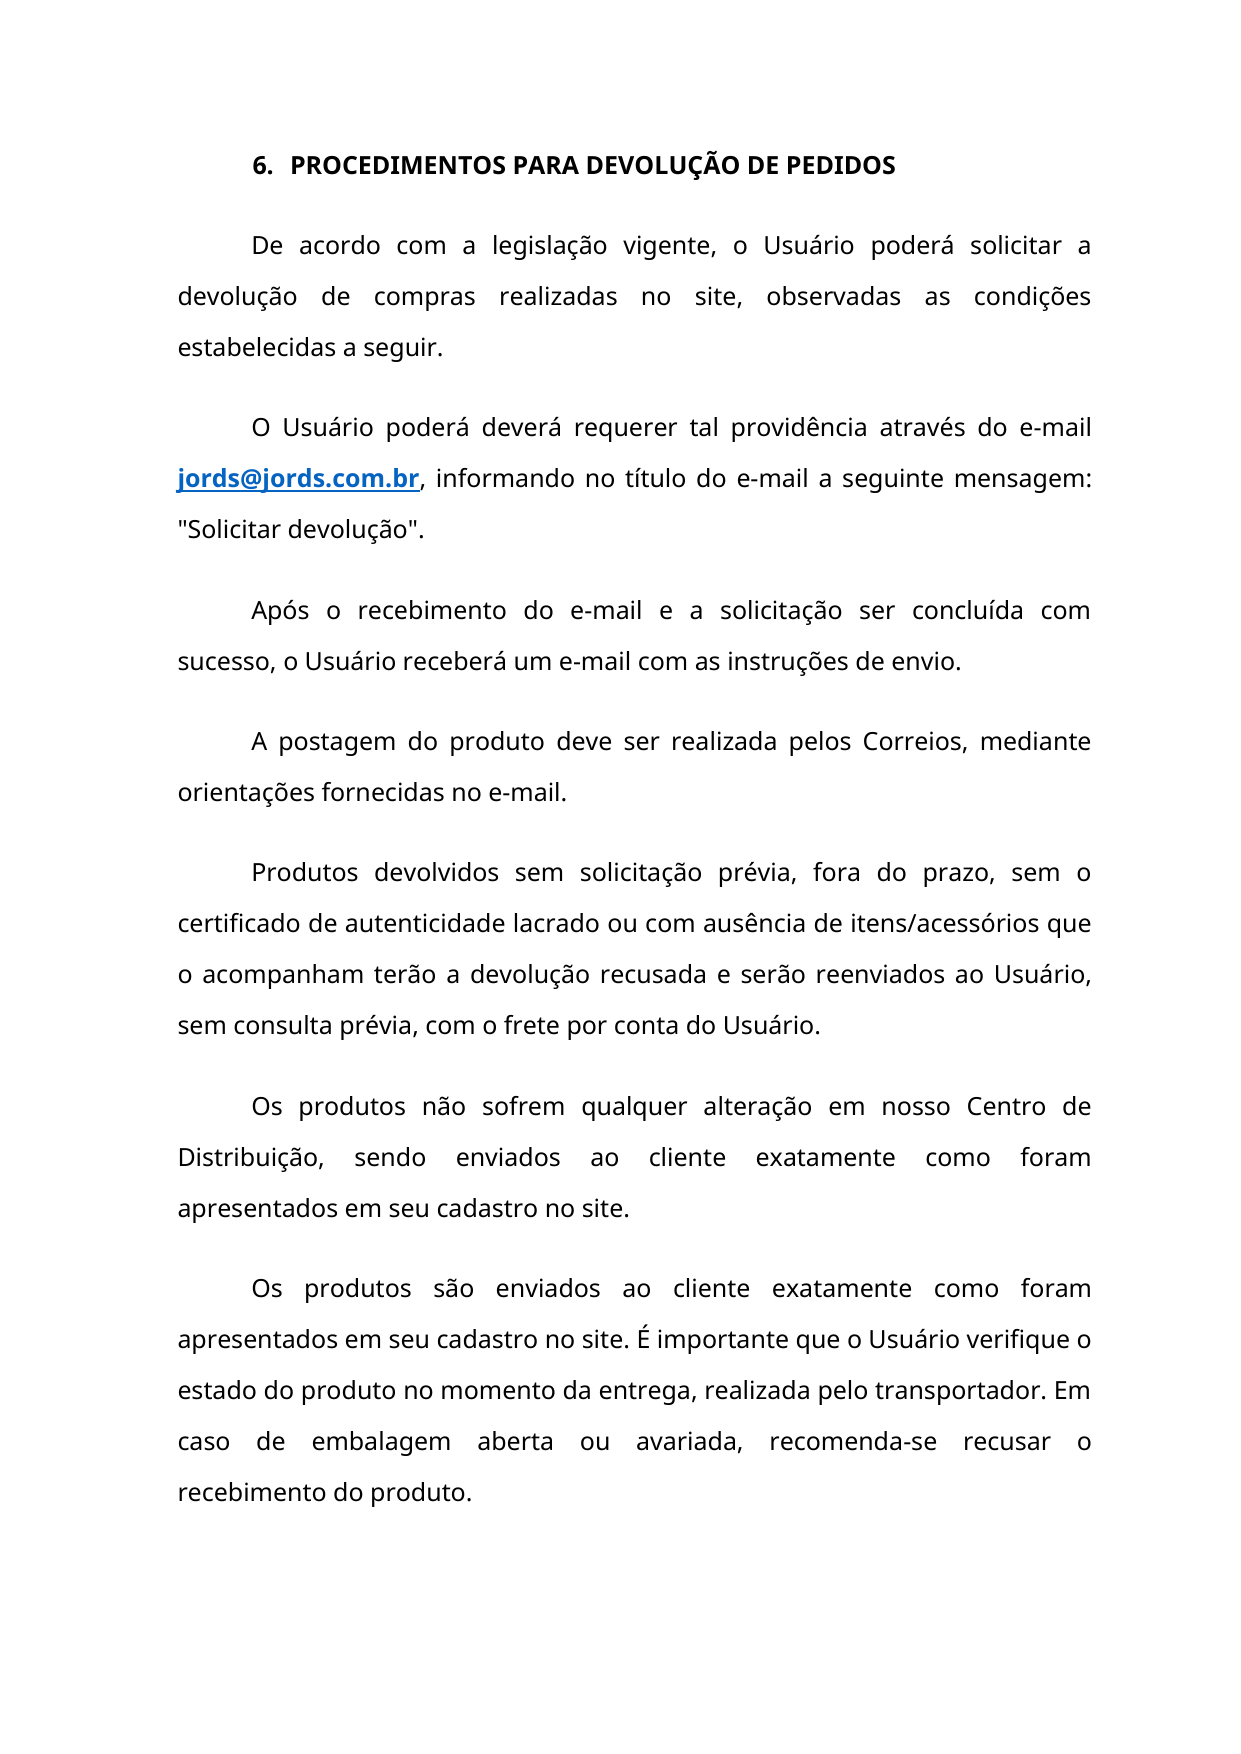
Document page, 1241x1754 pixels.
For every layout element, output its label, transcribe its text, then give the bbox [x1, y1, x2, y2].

text Após o recebimento do e-mail e a solicitação ser concluída com sucesso, o Usuário receberá um e-mail com as instruções de envio. [177, 592, 1093, 677]
text Os produtos não sofrem qualquer alteração em nosso Centro de Distribuição, sendo enviados ao cliente exatamente como foram apresentados em seu cadastro no site. [177, 1088, 1093, 1224]
text O Usuário poderá deverá requerer tal providência através do e-mail jords@jords.com.br, informando no título do e-mail a seguinte mensagem: "Solicitar devolução". [177, 410, 1093, 546]
text Produtos devolvidos sem solicitação prévia, fora do prazo, sem o certificado de autenticidade lacrado ou com ausência de itens/acessórios que o acompanham terão a devolução recusada e serão reenviados ao Usuário, sem consulta prévia, com o frete por conta do Usuário. [177, 855, 1093, 1042]
text A postagem do produto deve ser realizada pelos Correios, mediante orientações fornecidas no e-mail. [177, 724, 1093, 809]
list PROCEDIMENTOS PARA DEVOLUÇÃO DE PEDIDOS [252, 148, 1093, 182]
text Os produtos são enviados ao cliente exatamente como foram apresentados em seu cadastro no site. É importante que o Usuário verifique o estado do produto no momento da entrega, realizada pelo transportador. Em caso de embalagem aberta ou avariada, recomenda-se recusar o recebimento do produto. [177, 1271, 1093, 1509]
text De acordo com a legislação vigente, o Usuário poderá solicitar a devolução de compras realizadas no site, observadas as condições estabelecidas a seguir. [177, 228, 1093, 364]
